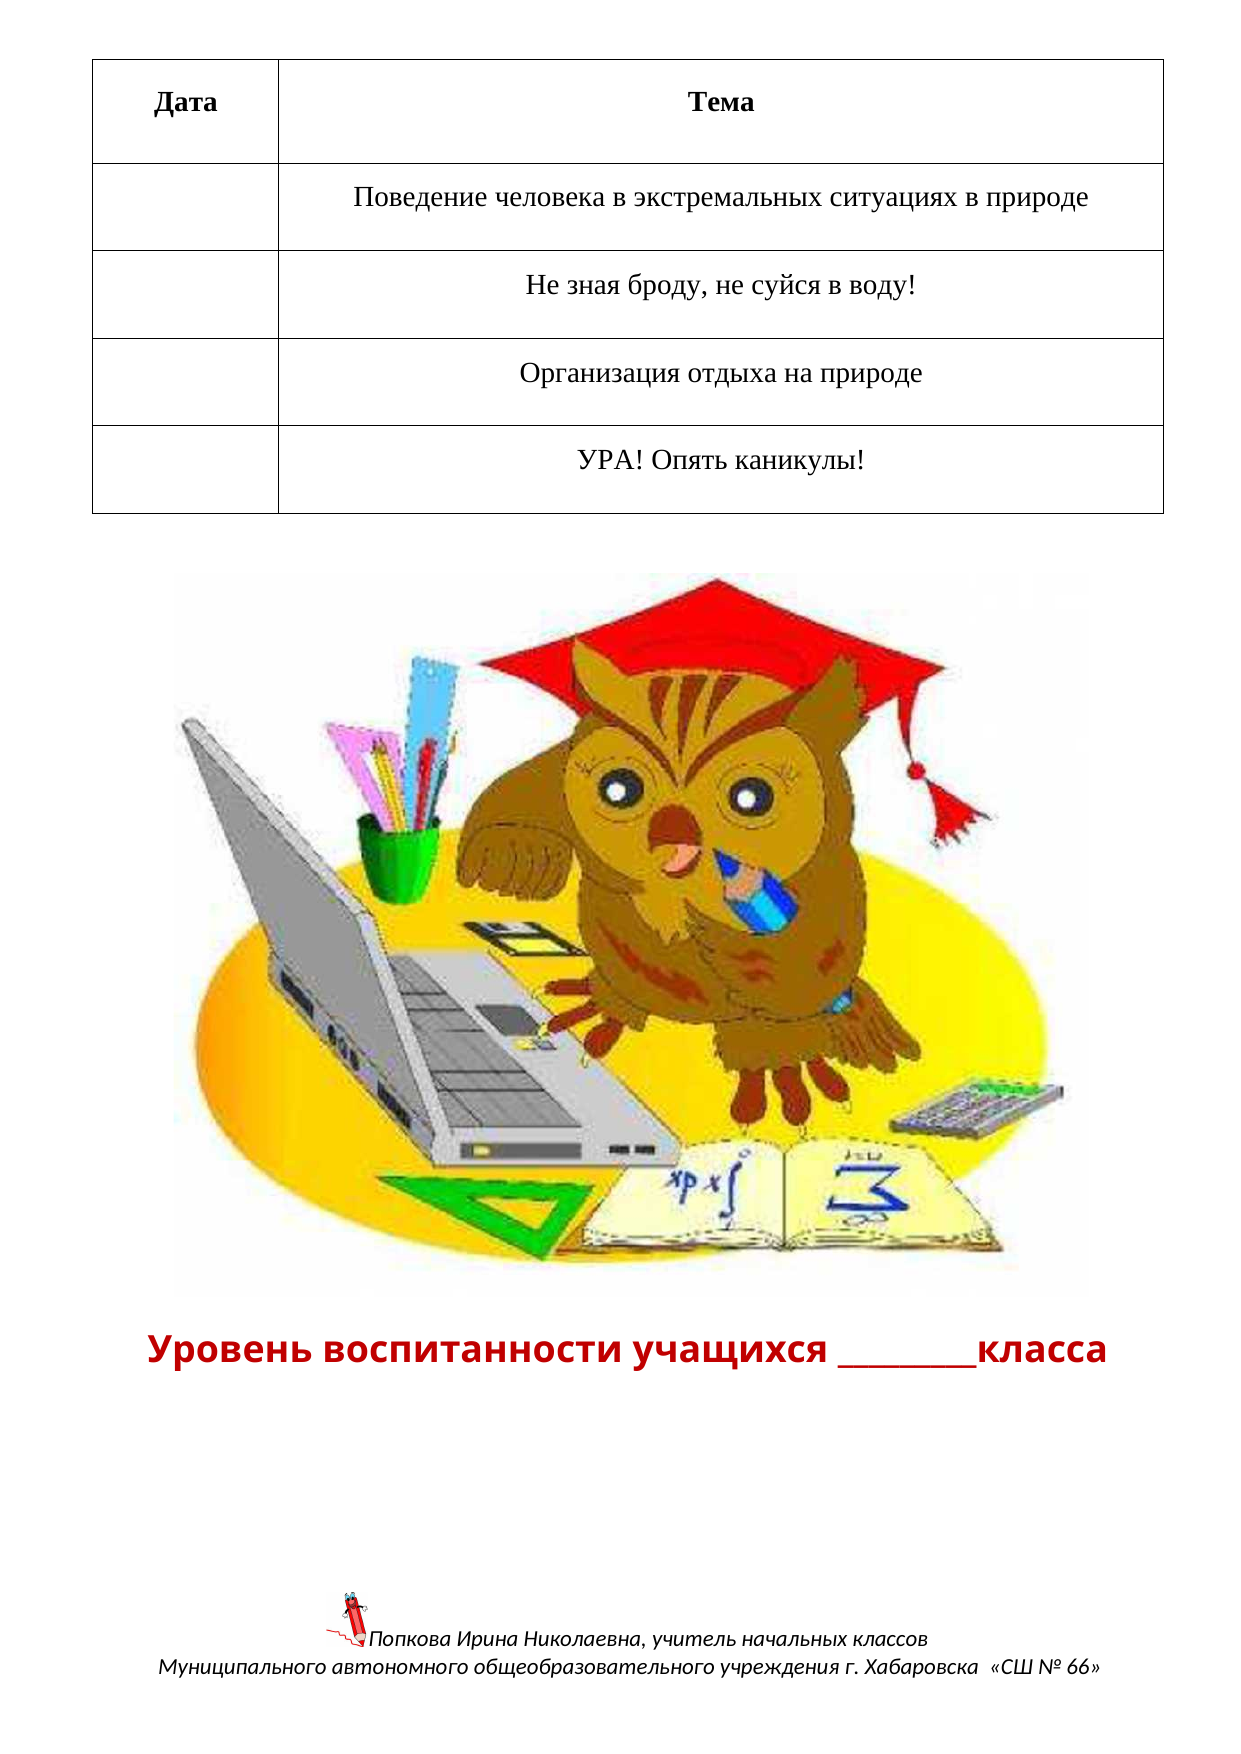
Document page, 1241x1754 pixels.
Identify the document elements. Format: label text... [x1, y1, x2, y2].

table_cell [93, 426, 278, 513]
table_header Дата [93, 60, 278, 162]
picture [326, 1592, 369, 1647]
table_cell [93, 251, 278, 338]
text Уровень воспитанности учащихся _________класса [103, 1323, 1152, 1374]
table_cell Поведение человека в экстремальных ситуациях в природе [279, 164, 1163, 250]
table_header Тема [279, 60, 1163, 162]
table_cell Не зная броду, не суйся в воду! [279, 251, 1163, 338]
picture [173, 573, 1089, 1297]
table_cell [93, 339, 278, 425]
table_cell УРА! Опять каникулы! [279, 426, 1163, 513]
table_cell [93, 164, 278, 250]
table_cell Организация отдыха на природе [279, 339, 1163, 425]
